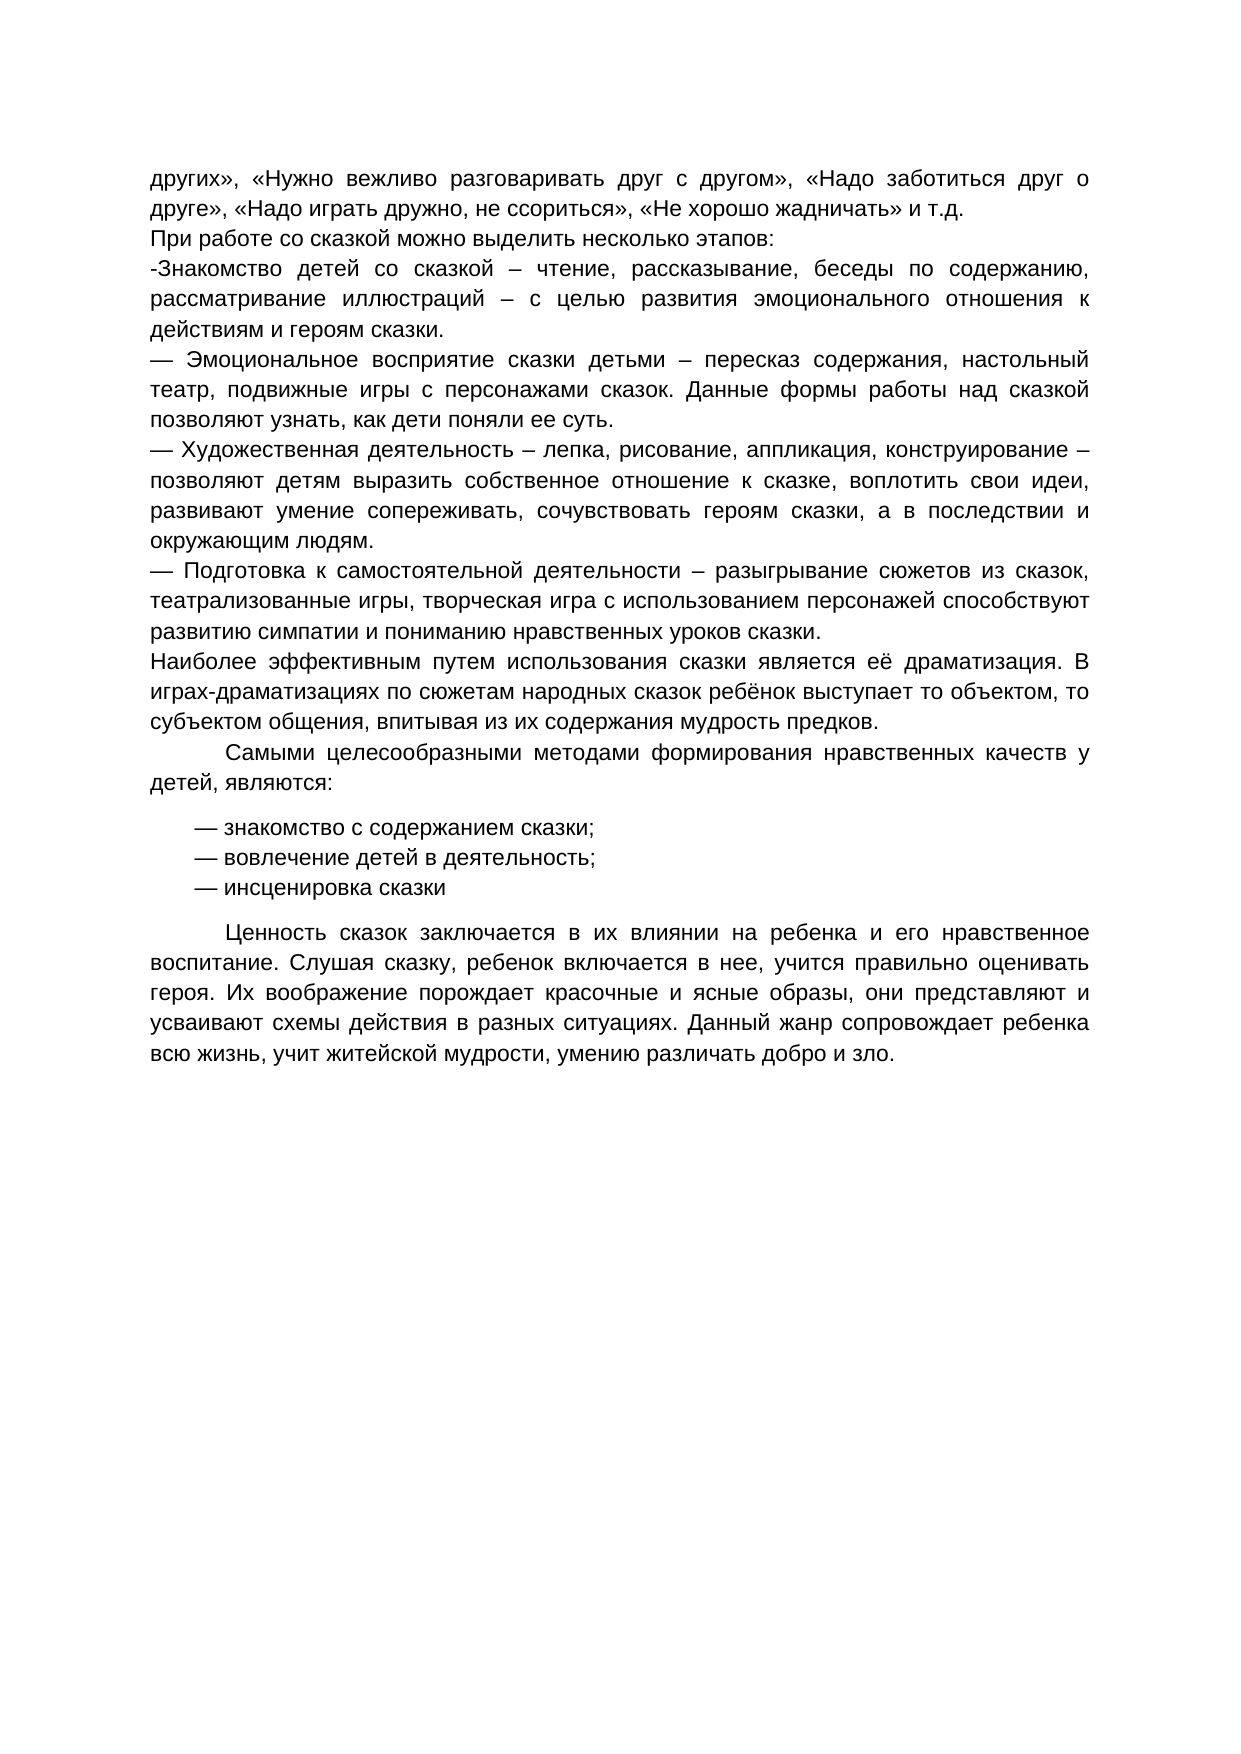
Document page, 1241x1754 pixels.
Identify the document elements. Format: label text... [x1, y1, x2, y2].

text — Художественная деятельность – лепка, рисование, аппликация, конструирование – позволяют детям выразить собственное отношение к сказке, воплотить свои идеи, развивают умение сопереживать, сочувствовать героям сказки, а в последствии и окружающим людям. [150, 422, 1090, 543]
text Наиболее эффективным путем использования сказки является её драматизация. В играх-драматизациях по сюжетам народных сказок ребёнок выступает то объектом, то субъектом общения, впитывая из их содержания мудрость предков. [150, 633, 1090, 724]
text — знакомство с содержанием сказки; [194, 799, 1090, 829]
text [150, 150, 1090, 210]
text — Эмоциональное восприятие сказки детьми – пересказ содержания, настольный театр, подвижные игры с персонажами сказок. Данные формы работы над сказкой позволяют узнать, как дети поняли ее суть. [150, 331, 1090, 422]
text Самыми целесообразными методами формирования нравственных качеств у детей, являются: [150, 724, 1090, 795]
text — вовлечение детей в деятельность; [194, 829, 1090, 859]
text — Подготовка к самостоятельной деятельности – разыгрывание сюжетов из сказок, театрализованные игры, творческая игра с использованием персонажей способствуют развитию симпатии и пониманию нравственных уроков сказки. [150, 543, 1090, 633]
text -Знакомство детей со сказкой – чтение, рассказывание, беседы по содержанию, рассматривание иллюстраций – с целью развития эмоционального отношения к действиям и героям сказки. [150, 241, 1090, 331]
text — инсценировка сказки [194, 859, 1090, 900]
text При работе со сказкой можно выделить несколько этапов: [150, 210, 1090, 241]
text Ценность сказок заключается в их влиянии на ребенка и его нравственное воспитание. Слушая сказку, ребенок включается в нее, учится правильно оценивать героя. Их воображение порождает красочные и ясные образы, они представляют и усваивают схемы действия в разных ситуациях. Данный жанр сопровождает ребенка всю жизнь, учит житейской мудрости, умению различать добро и зло. [150, 904, 1090, 1066]
